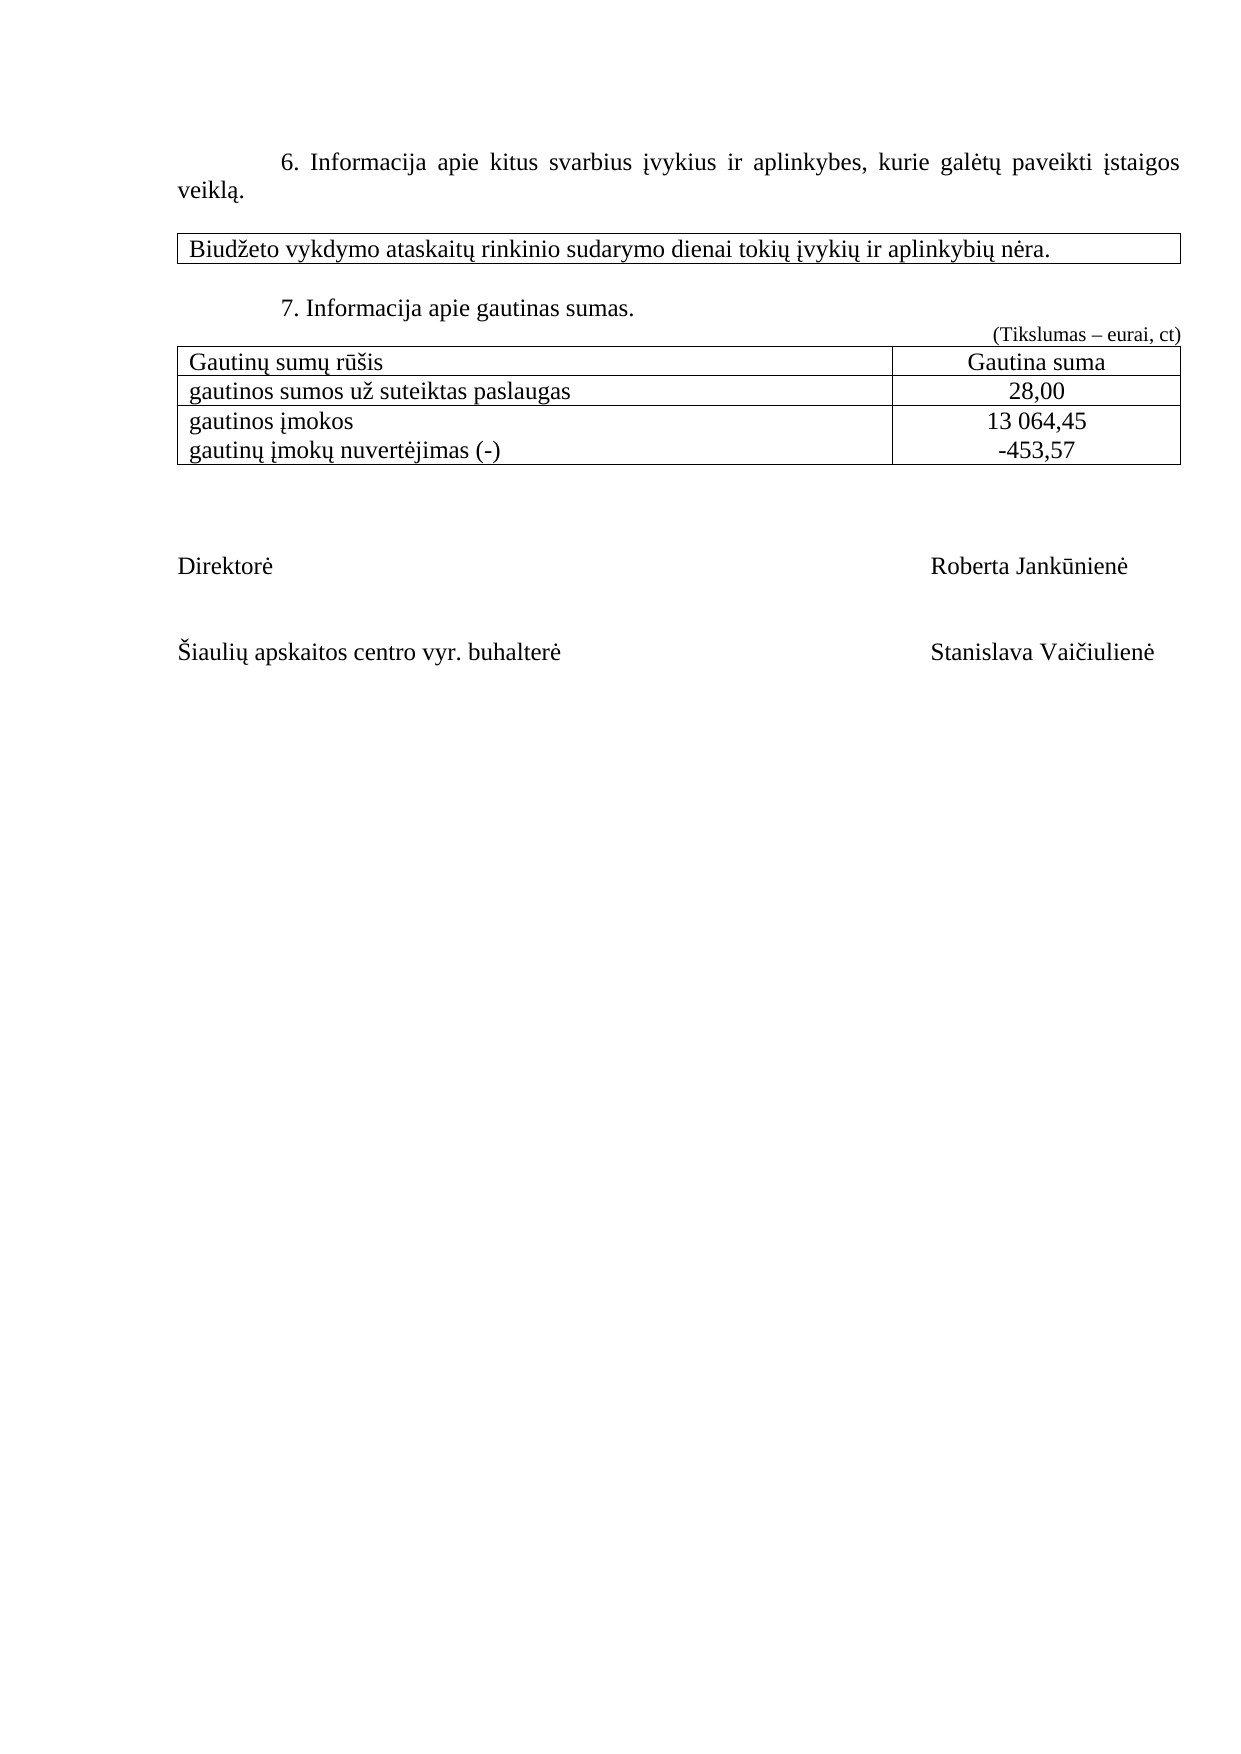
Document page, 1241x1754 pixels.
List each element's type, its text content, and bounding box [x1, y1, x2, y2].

text Šiaulių apskaitos centro vyr. buhalterė Stanislava Vaičiulienė [177, 637, 1181, 666]
text 6. Informacija apie kitus svarbius įvykius ir aplinkybes, kurie galėtų paveikti įstaigos veiklą. [177, 147, 1181, 204]
table_header Gautina suma [893, 347, 1180, 375]
text 7. Informacija apie gautinas sumas. [177, 293, 1181, 321]
table_header Gautinų sumų rūšis [178, 347, 892, 375]
text (Tikslumas – eurai, ct) [177, 321, 1181, 346]
table_cell gautinos įmokos gautinų įmokų nuvertėjimas (-) [178, 406, 892, 464]
text Direktorė Roberta Jankūnienė [177, 551, 1181, 580]
table_cell 13 064,45 -453,57 [893, 406, 1180, 464]
table_cell gautinos sumos už suteiktas paslaugas [178, 376, 892, 405]
table_cell 28,00 [893, 376, 1180, 405]
table_header Biudžeto vykdymo ataskaitų rinkinio sudarymo dienai tokių įvykių ir aplinkybių nėra. [178, 234, 1180, 263]
